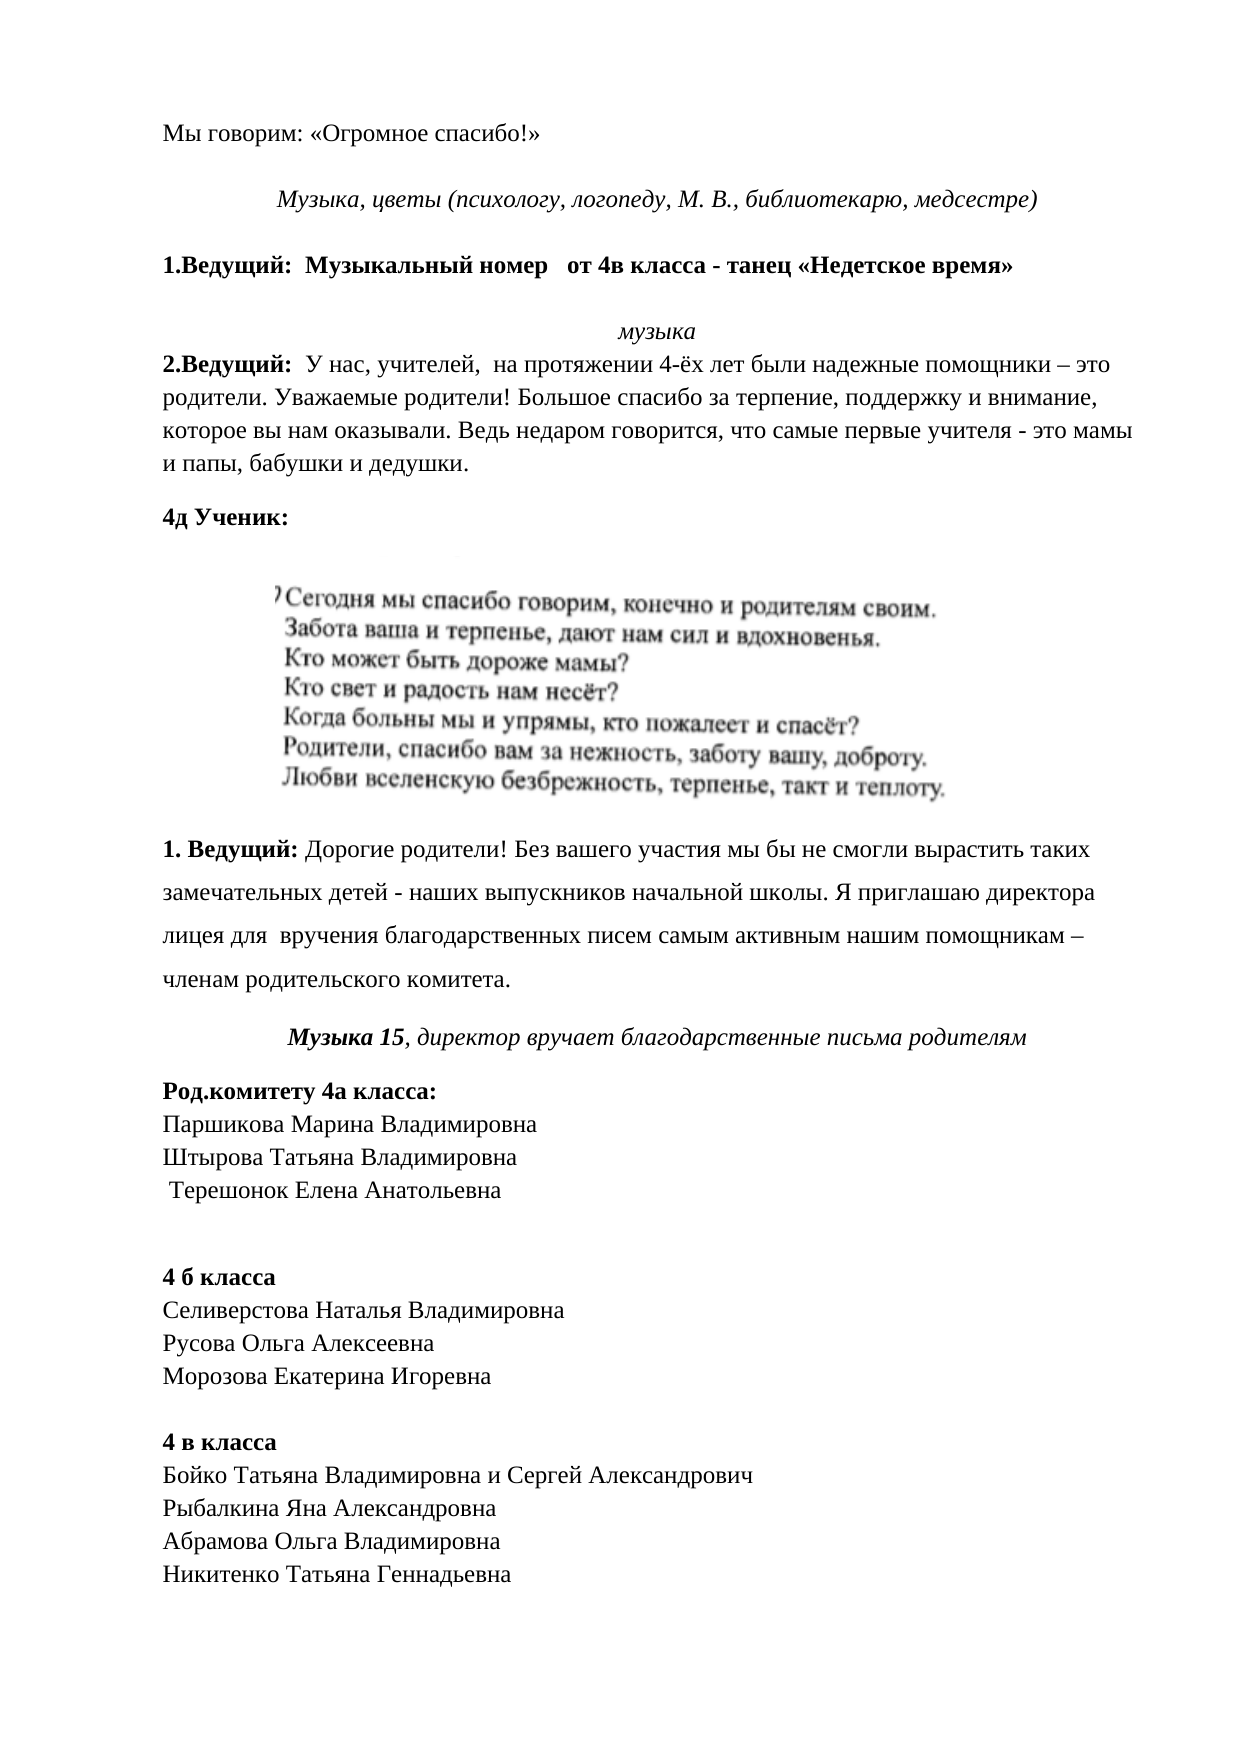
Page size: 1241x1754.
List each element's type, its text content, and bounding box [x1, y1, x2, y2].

text Род.комитету 4а класса: [162, 1076, 1152, 1105]
picture [275, 556, 1040, 810]
text Паршикова Марина Владимировна [162, 1109, 1152, 1138]
text 1.Ведущий: Музыкальный номер от 4в класса - танец «Недетское время» [162, 250, 1152, 279]
text Штырова Татьяна Владимировна [162, 1142, 1152, 1171]
text Терешонок Елена Анатольевна [162, 1175, 1152, 1204]
text Селиверстова Наталья Владимировна [162, 1295, 1152, 1324]
text Русова Ольга Алексеевна [162, 1328, 1152, 1357]
text 2.Ведущий: У нас, учителей, на протяжении 4-ёх лет были надежные помощники – это родители. Уважаемые родители! Большое спасибо за терпение, поддержку и внимание, которое вы нам оказывали. Ведь недаром говорится, что самые первые учителя - это мамы и папы, бабушки и дедушки. [162, 349, 1152, 477]
text Мы говорим: «Огромное спасибо!» [162, 118, 1152, 147]
text 4 в класса [162, 1427, 1152, 1456]
text Музыка 15, директор вручает благодарственные письма родителям [162, 1022, 1152, 1051]
text Морозова Екатерина Игоревна [162, 1361, 1152, 1390]
text 4д Ученик: [162, 502, 1152, 531]
text Никитенко Татьяна Геннадьевна [162, 1559, 1152, 1588]
text Абрамова Ольга Владимировна [162, 1526, 1152, 1555]
text Бойко Татьяна Владимировна и Сергей Александрович [162, 1460, 1152, 1489]
text Музыка, цветы (психологу, логопеду, М. В., библиотекарю, медсестре) [162, 184, 1152, 213]
text 1. Ведущий: Дорогие родители! Без вашего участия мы бы не смогли вырастить таких замечательных детей - наших выпускников начальной школы. Я приглашаю директора лицея для вручения благодарственных писем самым активным нашим помощникам –членам родительского комитета. [162, 834, 1152, 992]
text Рыбалкина Яна Александровна [162, 1493, 1152, 1522]
text 4 б класса [162, 1262, 1152, 1291]
text музыка [162, 316, 1152, 345]
